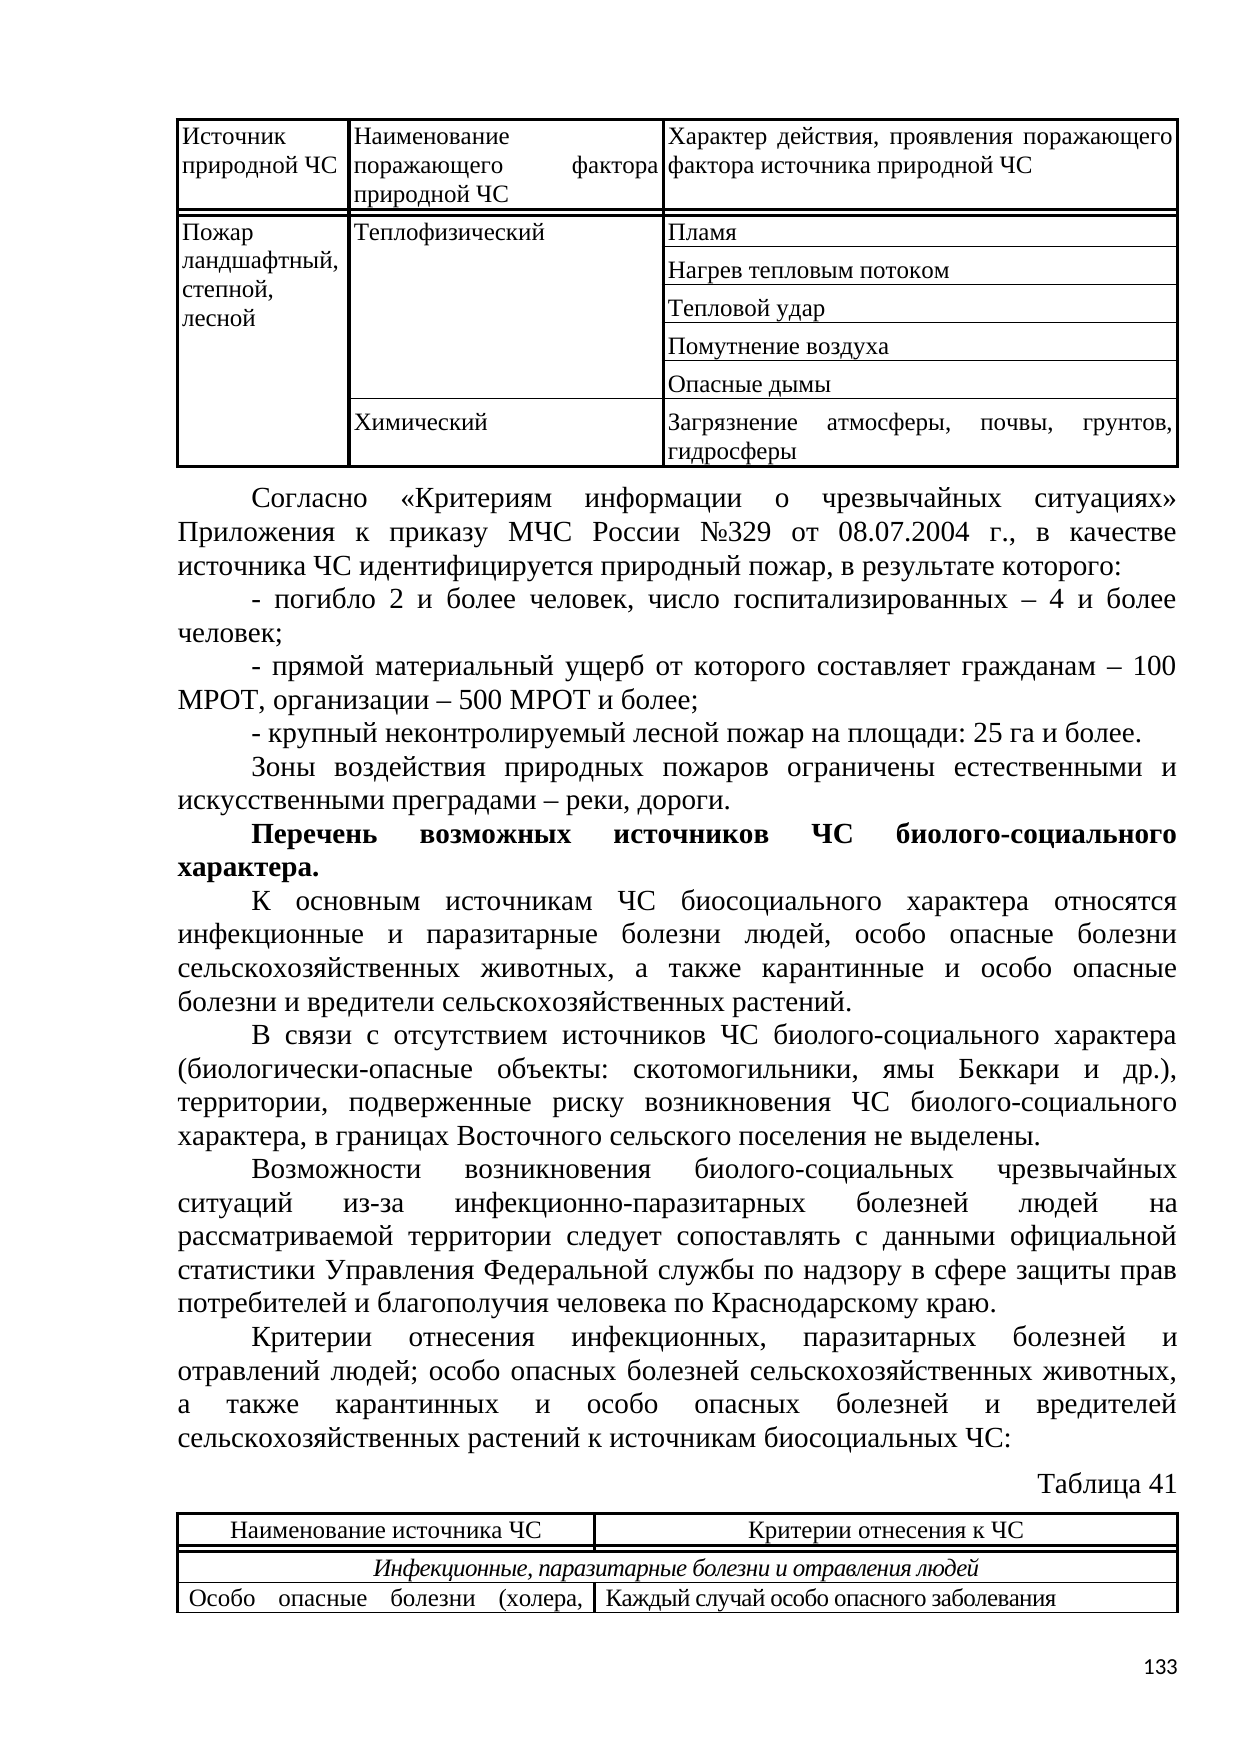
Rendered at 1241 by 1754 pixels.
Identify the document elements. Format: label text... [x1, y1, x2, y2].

text - погибло 2 и более человек, число госпитализированных – 4 и более человек; [177, 581, 1178, 648]
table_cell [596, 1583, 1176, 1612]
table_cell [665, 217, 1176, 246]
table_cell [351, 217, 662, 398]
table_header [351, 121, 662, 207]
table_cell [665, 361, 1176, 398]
text - прямой материальный ущерб от которого составляет гражданам – 100 МРОТ, организации – 500 МРОТ и более; [177, 648, 1178, 715]
text Зоны воздействия природных пожаров ограничены естественными и искусственными преградами – реки, дороги. [177, 749, 1178, 816]
text Согласно «Критериям информации о чрезвычайных ситуациях» Приложения к приказу МЧС России №329 от 08.07.2004 г., в качестве источника ЧС идентифицируется природный пожар, в результате которого: [177, 481, 1178, 581]
text К основным источникам ЧС биосоциального характера относятся инфекционные и паразитарные болезни людей, особо опасные болезни сельскохозяйственных животных, а также карантинные и особо опасные болезни и вредители сельскохозяйственных растений. [177, 883, 1178, 1017]
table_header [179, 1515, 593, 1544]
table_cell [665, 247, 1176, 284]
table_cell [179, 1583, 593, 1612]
text В связи с отсутствием источников ЧС биолого-социального характера (биологически-опасные объекты: скотомогильники, ямы Беккари и др.), территории, подверженные риску возникновения ЧС биолого-социального характера, в границах Восточного сельского поселения не выделены. [177, 1017, 1178, 1151]
text Критерии отнесения инфекционных, паразитарных болезней и отравлений людей; особо опасных болезней сельскохозяйственных животных, а также карантинных и особо опасных болезней и вредителей сельскохозяйственных растений к источникам биосоциальных ЧС: [177, 1319, 1178, 1453]
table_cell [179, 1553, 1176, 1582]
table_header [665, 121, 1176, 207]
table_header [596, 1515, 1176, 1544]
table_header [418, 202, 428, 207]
text Перечень возможных источников ЧС биолого-социального характера. [177, 816, 1178, 883]
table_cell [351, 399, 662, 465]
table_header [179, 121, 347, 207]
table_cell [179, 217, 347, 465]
text - крупный неконтролируемый лесной пожар на площади: 25 га и более. [177, 715, 1178, 749]
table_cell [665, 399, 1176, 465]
text Возможности возникновения биолого-социальных чрезвычайных ситуаций из-за инфекционно-паразитарных болезней людей на рассматриваемой территории следует сопоставлять с данными официальной статистики Управления Федеральной службы по надзору в сфере защиты прав потребителей и благополучия человека по Краснодарскому краю. [177, 1151, 1178, 1319]
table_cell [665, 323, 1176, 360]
text Таблица 41 [177, 1466, 1178, 1499]
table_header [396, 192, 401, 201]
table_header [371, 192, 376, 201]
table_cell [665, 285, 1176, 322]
